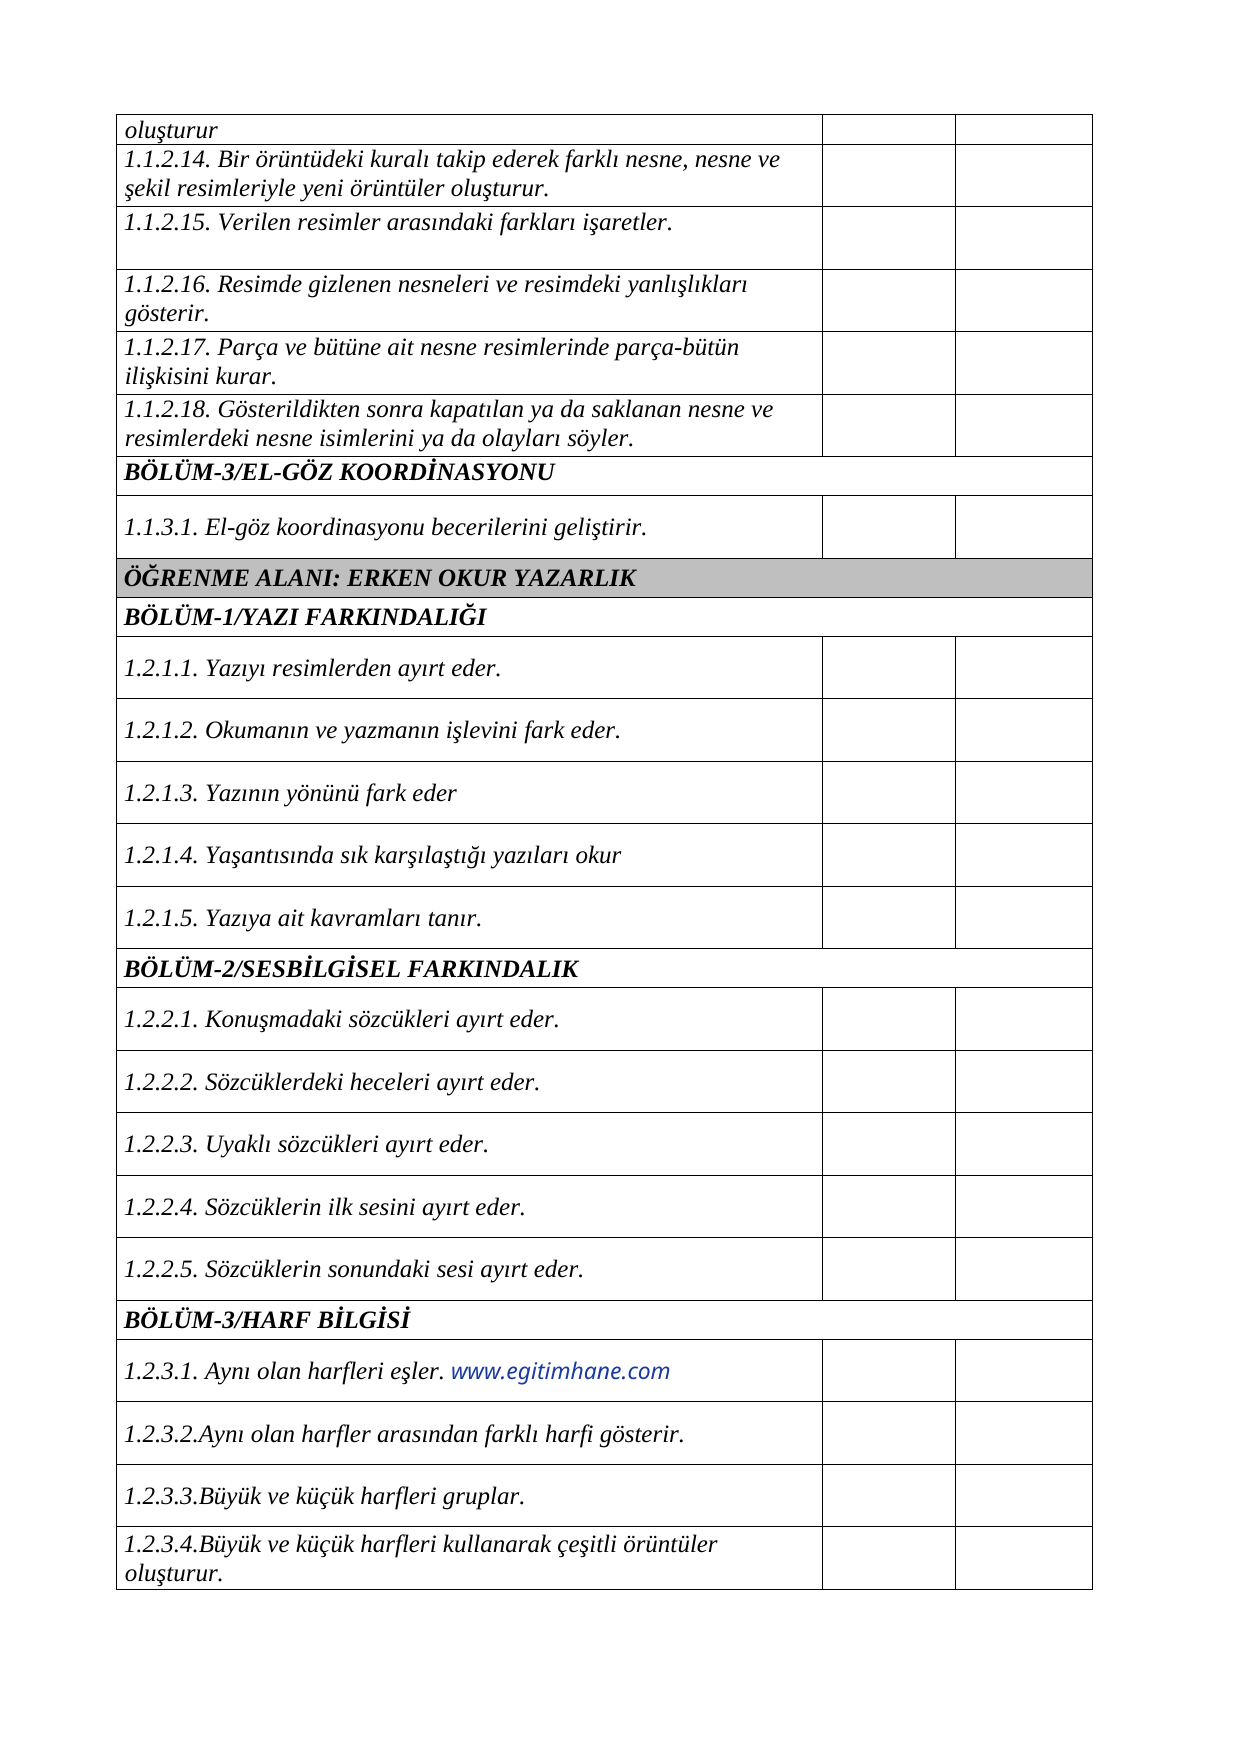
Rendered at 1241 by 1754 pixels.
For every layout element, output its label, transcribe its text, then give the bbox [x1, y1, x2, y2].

table_cell [823, 1051, 955, 1112]
table_cell 1.2.1.1. Yazıyı resimlerden ayırt eder. [117, 637, 822, 698]
table_cell [823, 1527, 955, 1589]
table_cell [823, 988, 955, 1050]
table_cell [823, 496, 955, 557]
table_cell [956, 145, 1092, 206]
table_cell 1.1.2.16. Resimde gizlenen nesneleri ve resimdeki yanlışlıkları gösterir. [117, 270, 822, 331]
table_cell [956, 699, 1092, 761]
table_cell [956, 1402, 1092, 1464]
table_cell [956, 1113, 1092, 1175]
table_cell [823, 270, 955, 331]
table_cell [956, 1051, 1092, 1112]
table_cell [956, 637, 1092, 698]
table_cell [956, 270, 1092, 331]
table_cell BÖLÜM-1/YAZI FARKINDALIĞI [117, 598, 1092, 636]
table_cell [956, 988, 1092, 1050]
table_cell [823, 637, 955, 698]
table_cell [956, 1176, 1092, 1237]
table_cell 1.2.2.2. Sözcüklerdeki heceleri ayırt eder. [117, 1051, 822, 1112]
table_cell 1.2.2.4. Sözcüklerin ilk sesini ayırt eder. [117, 1176, 822, 1237]
table_cell [956, 1465, 1092, 1526]
table_cell 1.2.1.3. Yazının yönünü fark eder [117, 762, 822, 823]
table_cell 1.1.2.14. Bir örüntüdeki kuralı takip ederek farklı nesne, nesne ve şekil resimleriyle yeni örüntüler oluşturur. [117, 145, 822, 206]
table_cell [823, 1465, 955, 1526]
table_cell [956, 115, 1092, 143]
table_cell 1.2.3.3.Büyük ve küçük harfleri gruplar. [117, 1465, 822, 1526]
table_cell 1.1.2.18. Gösterildikten sonra kapatılan ya da saklanan nesne ve resimlerdeki nesne isimlerini ya da olayları söyler. [117, 395, 822, 456]
table_cell [823, 1113, 955, 1175]
table_cell 1.1.2.17. Parça ve bütüne ait nesne resimlerinde parça-bütün ilişkisini kurar. [117, 332, 822, 393]
table_cell 1.2.2.3. Uyaklı sözcükleri ayırt eder. [117, 1113, 822, 1175]
table_cell [823, 145, 955, 206]
table_cell [956, 1238, 1092, 1300]
table_cell 1.2.2.1. Konuşmadaki sözcükleri ayırt eder. [117, 988, 822, 1050]
table_cell 1.2.1.4. Yaşantısında sık karşılaştığı yazıları okur [117, 824, 822, 886]
table_cell [823, 762, 955, 823]
table_cell [823, 1402, 955, 1464]
table_cell 1.2.2.5. Sözcüklerin sonundaki sesi ayırt eder. [117, 1238, 822, 1300]
table_cell [823, 1176, 955, 1237]
table_cell [823, 207, 955, 268]
table_cell ÖĞRENME ALANI: ERKEN OKUR YAZARLIK [117, 559, 1092, 597]
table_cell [117, 115, 822, 143]
table_cell [956, 1340, 1092, 1401]
table_cell [956, 496, 1092, 557]
table_cell [956, 824, 1092, 886]
table_cell BÖLÜM-3/HARF BİLGİSİ [117, 1301, 1092, 1339]
table_cell BÖLÜM-3/EL-GÖZ KOORDİNASYONU [117, 457, 1092, 495]
table_cell 1.2.1.2. Okumanın ve yazmanın işlevini fark eder. [117, 699, 822, 761]
table_cell 1.1.2.15. Verilen resimler arasındaki farkları işaretler. [117, 207, 822, 268]
table_cell [823, 115, 955, 143]
table_cell [956, 207, 1092, 268]
table_cell [823, 699, 955, 761]
table_cell [956, 762, 1092, 823]
table_cell [823, 332, 955, 393]
table_cell [823, 395, 955, 456]
table_cell [956, 332, 1092, 393]
table_cell [956, 887, 1092, 948]
table_cell [823, 1238, 955, 1300]
table_cell 1.2.3.2.Aynı olan harfler arasından farklı harfi gösterir. [117, 1402, 822, 1464]
table_cell 1.2.3.4.Büyük ve küçük harfleri kullanarak çeşitli örüntüler oluşturur. [117, 1527, 822, 1589]
table_cell [823, 824, 955, 886]
table_cell [956, 395, 1092, 456]
table_cell [956, 1527, 1092, 1589]
table_cell 1.2.3.1. Aynı olan harfleri eşler. www.egitimhane.com [117, 1340, 822, 1401]
table_cell [823, 1340, 955, 1401]
table_cell [823, 887, 955, 948]
table_cell 1.1.3.1. El-göz koordinasyonu becerilerini geliştirir. [117, 496, 822, 557]
table_cell BÖLÜM-2/SESBİLGİSEL FARKINDALIK [117, 949, 1092, 987]
table_cell 1.2.1.5. Yazıya ait kavramları tanır. [117, 887, 822, 948]
